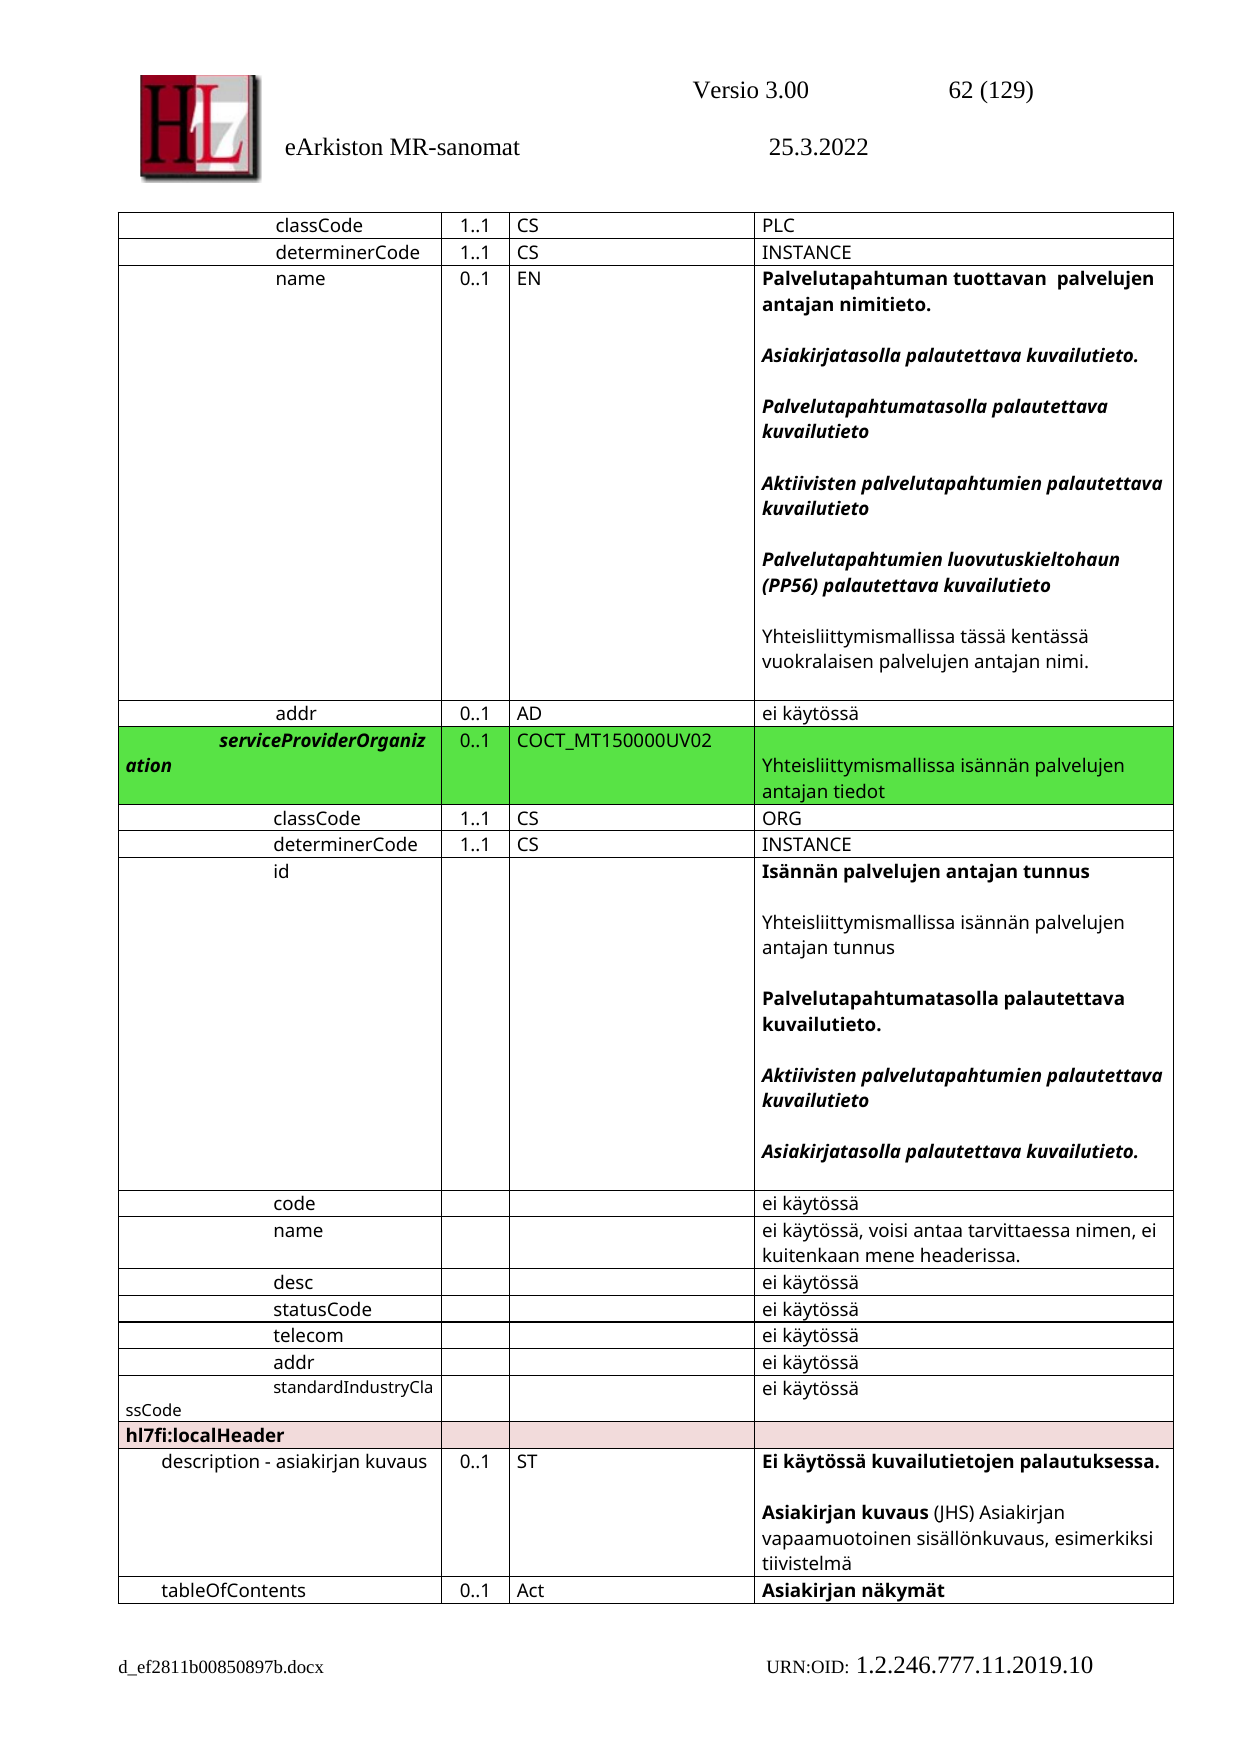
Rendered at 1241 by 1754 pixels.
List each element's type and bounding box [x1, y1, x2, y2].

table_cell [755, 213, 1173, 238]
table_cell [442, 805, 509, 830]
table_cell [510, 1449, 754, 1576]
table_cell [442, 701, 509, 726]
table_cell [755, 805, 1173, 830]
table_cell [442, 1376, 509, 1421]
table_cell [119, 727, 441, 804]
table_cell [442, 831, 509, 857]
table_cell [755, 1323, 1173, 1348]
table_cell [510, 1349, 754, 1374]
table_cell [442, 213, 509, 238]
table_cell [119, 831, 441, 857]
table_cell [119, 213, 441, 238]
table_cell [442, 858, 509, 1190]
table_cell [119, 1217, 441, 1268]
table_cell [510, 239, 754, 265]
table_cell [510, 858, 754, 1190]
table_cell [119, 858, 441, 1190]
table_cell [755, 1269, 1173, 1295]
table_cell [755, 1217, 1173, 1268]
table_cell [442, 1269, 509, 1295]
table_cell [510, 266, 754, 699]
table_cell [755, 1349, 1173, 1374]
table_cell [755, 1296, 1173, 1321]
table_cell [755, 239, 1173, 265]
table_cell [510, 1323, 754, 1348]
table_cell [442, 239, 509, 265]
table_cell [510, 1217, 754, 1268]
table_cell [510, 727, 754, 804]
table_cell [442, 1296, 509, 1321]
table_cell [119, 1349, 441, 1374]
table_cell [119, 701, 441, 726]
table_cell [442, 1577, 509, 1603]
picture [140, 75, 263, 183]
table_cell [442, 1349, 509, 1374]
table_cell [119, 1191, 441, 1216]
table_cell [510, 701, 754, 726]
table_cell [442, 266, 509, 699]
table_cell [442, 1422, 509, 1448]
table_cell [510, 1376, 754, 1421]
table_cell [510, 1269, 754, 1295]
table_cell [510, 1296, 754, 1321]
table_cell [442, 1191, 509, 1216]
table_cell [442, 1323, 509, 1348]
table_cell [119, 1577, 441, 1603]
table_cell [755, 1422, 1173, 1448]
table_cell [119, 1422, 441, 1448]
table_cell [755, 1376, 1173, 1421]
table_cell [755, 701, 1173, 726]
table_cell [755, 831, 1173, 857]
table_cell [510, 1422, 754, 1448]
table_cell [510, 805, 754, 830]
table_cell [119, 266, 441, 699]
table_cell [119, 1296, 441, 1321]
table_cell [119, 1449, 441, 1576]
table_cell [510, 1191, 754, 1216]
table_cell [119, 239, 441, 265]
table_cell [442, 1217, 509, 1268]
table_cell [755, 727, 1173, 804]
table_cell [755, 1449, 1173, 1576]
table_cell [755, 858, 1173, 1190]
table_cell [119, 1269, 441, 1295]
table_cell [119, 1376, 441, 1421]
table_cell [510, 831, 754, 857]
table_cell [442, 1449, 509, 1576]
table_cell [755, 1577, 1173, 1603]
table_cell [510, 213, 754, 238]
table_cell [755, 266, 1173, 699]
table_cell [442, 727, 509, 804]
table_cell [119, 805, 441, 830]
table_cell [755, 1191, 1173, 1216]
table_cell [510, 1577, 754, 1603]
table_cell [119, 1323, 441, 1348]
